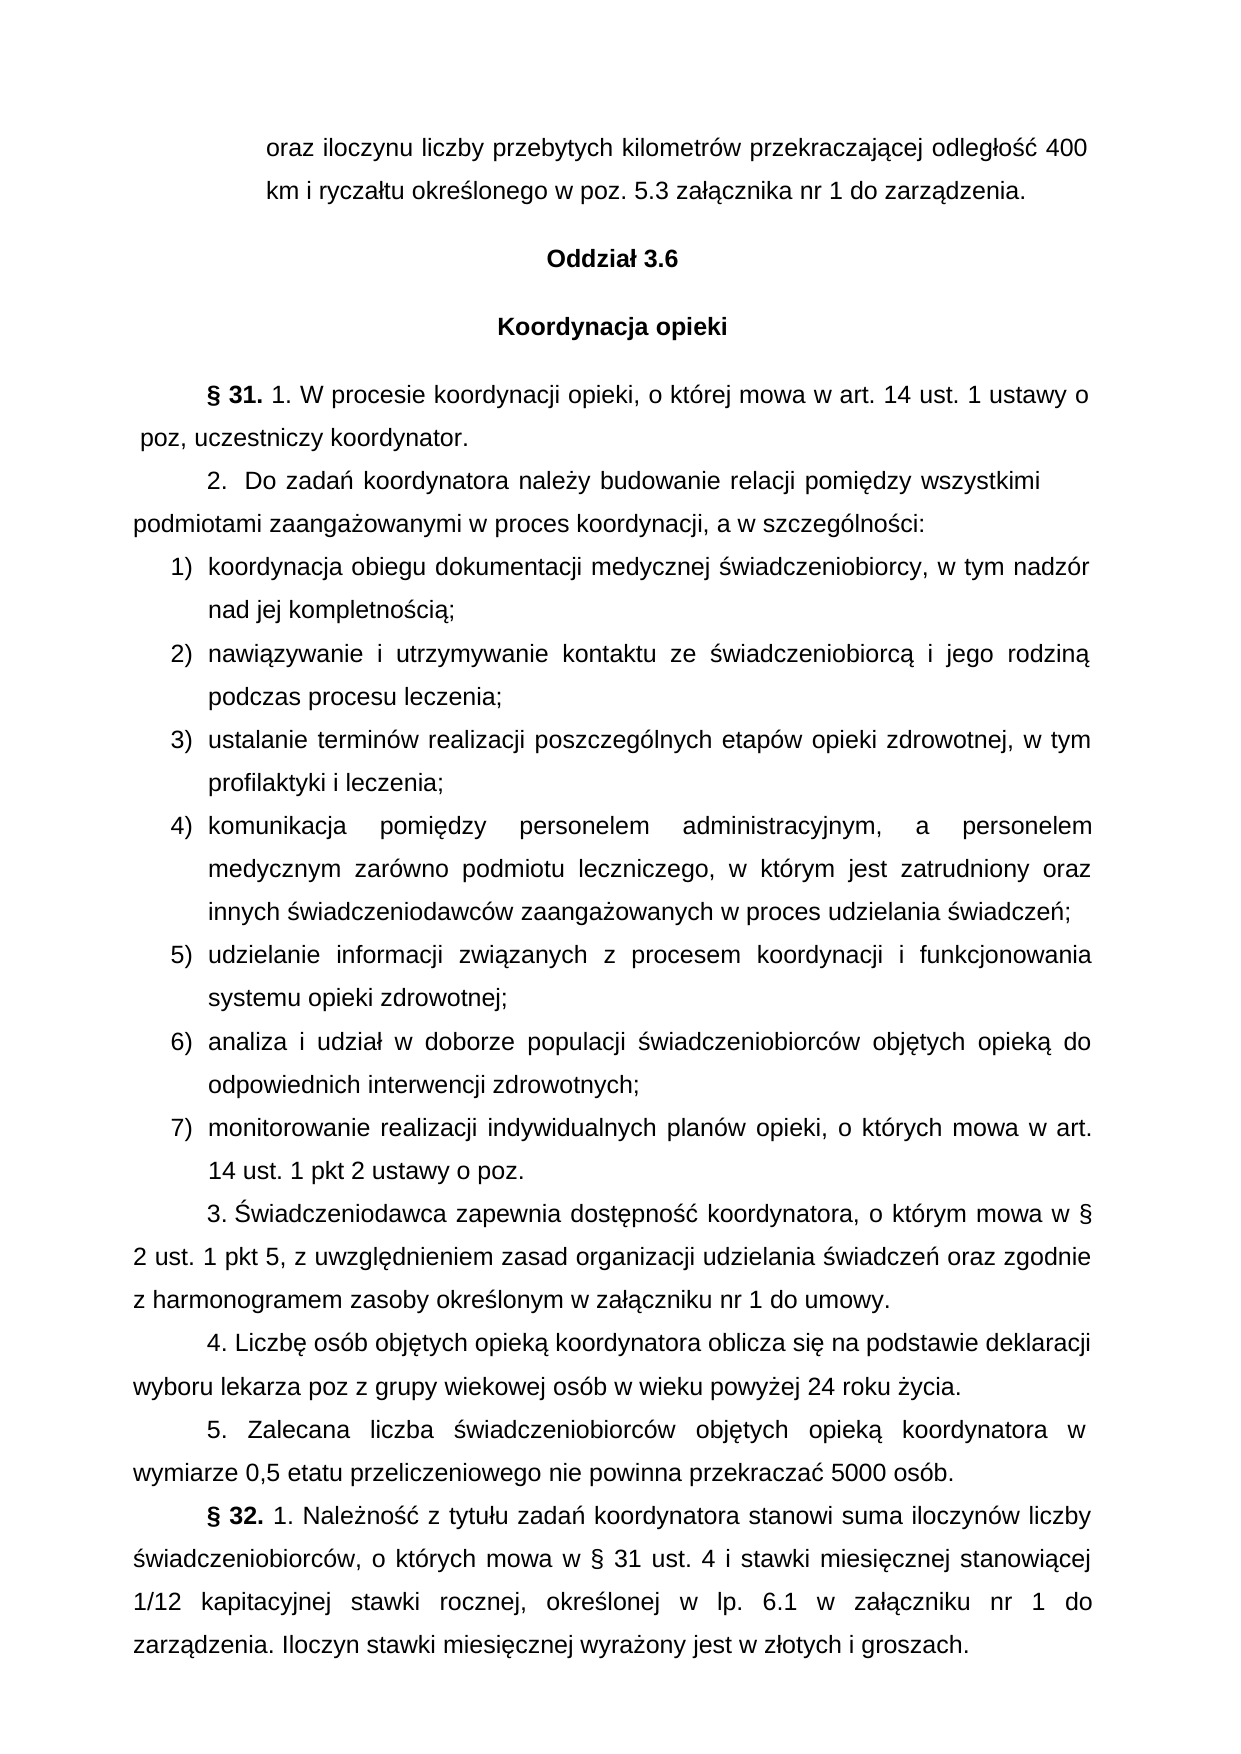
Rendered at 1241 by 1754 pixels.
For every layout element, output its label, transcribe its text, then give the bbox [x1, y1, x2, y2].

list Liczbę osób objętych opieką koordynatora oblicza się na podstawie deklaracji wyboru lekarza poz z grupy wiekowej osób w wieku powyżej 24 roku życia. [133, 1328, 1093, 1400]
text podczas procesu leczenia; [208, 682, 1105, 710]
list analiza i udział w doborze populacji świadczeniobiorców objętych opieką do odpowiednich interwencji zdrowotnych; [170, 1027, 1093, 1098]
list Do zadań koordynatora należy budowanie relacji pomiędzy wszystkimi podmiotami zaangażowanymi w proces koordynacji, a w szczególności: [133, 466, 1093, 538]
text § 32. 1. Należność z tytułu zadań koordynatora stanowi suma iloczynów liczby świadczeniobiorców, o których mowa w § 31 ust. 4 i stawki miesięcznej stanowiącej 1/12 kapitacyjnej stawki rocznej, określonej w lp. 6.1 w załączniku nr 1 do zarządzenia. Iloczyn stawki miesięcznej wyrażony jest w złotych i groszach. [133, 1501, 1093, 1659]
list nawiązywanie i utrzymywanie kontaktu ze świadczeniobiorcą i jego rodziną [170, 638, 1105, 667]
list ustalanie terminów realizacji poszczególnych etapów opieki zdrowotnej, w tym profilaktyki i leczenia; [170, 725, 1093, 797]
subtitle Oddział 3.6 Koordynacja opieki [497, 244, 729, 341]
list Zalecana liczba świadczeniobiorców objętych opieką koordynatora w wymiarze 0,5 etatu przeliczeniowego nie powinna przekraczać 5000 osób. [133, 1415, 1086, 1487]
list udzielanie informacji związanych z procesem koordynacji i funkcjonowania systemu opieki zdrowotnej; [170, 940, 1092, 1012]
text oraz iloczynu liczby przebytych kilometrów przekraczającej odległość 400 km i ryczałtu określonego w poz. 5.3 załącznika nr 1 do zarządzenia. [266, 133, 1105, 205]
text § 31. 1. W procesie koordynacji opieki, o której mowa w art. 14 ust. 1 ustawy o poz, uczestniczy koordynator. [140, 380, 1105, 452]
list koordynacja obiegu dokumentacji medycznej świadczeniobiorcy, w tym nadzór nad jej kompletnością; [170, 552, 1093, 624]
list monitorowanie realizacji indywidualnych planów opieki, o których mowa w art. 14 ust. 1 pkt 2 ustawy o poz. [170, 1113, 1093, 1185]
list komunikacja pomiędzy personelem administracyjnym, a personelem medycznym zarówno podmiotu leczniczego, w którym jest zatrudniony oraz innych świadczeniodawców zaangażowanych w proces udzielania świadczeń; [170, 811, 1093, 926]
list Świadczeniodawca zapewnia dostępność koordynatora, o którym mowa w § 2 ust. 1 pkt 5, z uwzględnieniem zasad organizacji udzielania świadczeń oraz zgodnie z harmonogramem zasoby określonym w załączniku nr 1 do umowy. [133, 1199, 1093, 1314]
